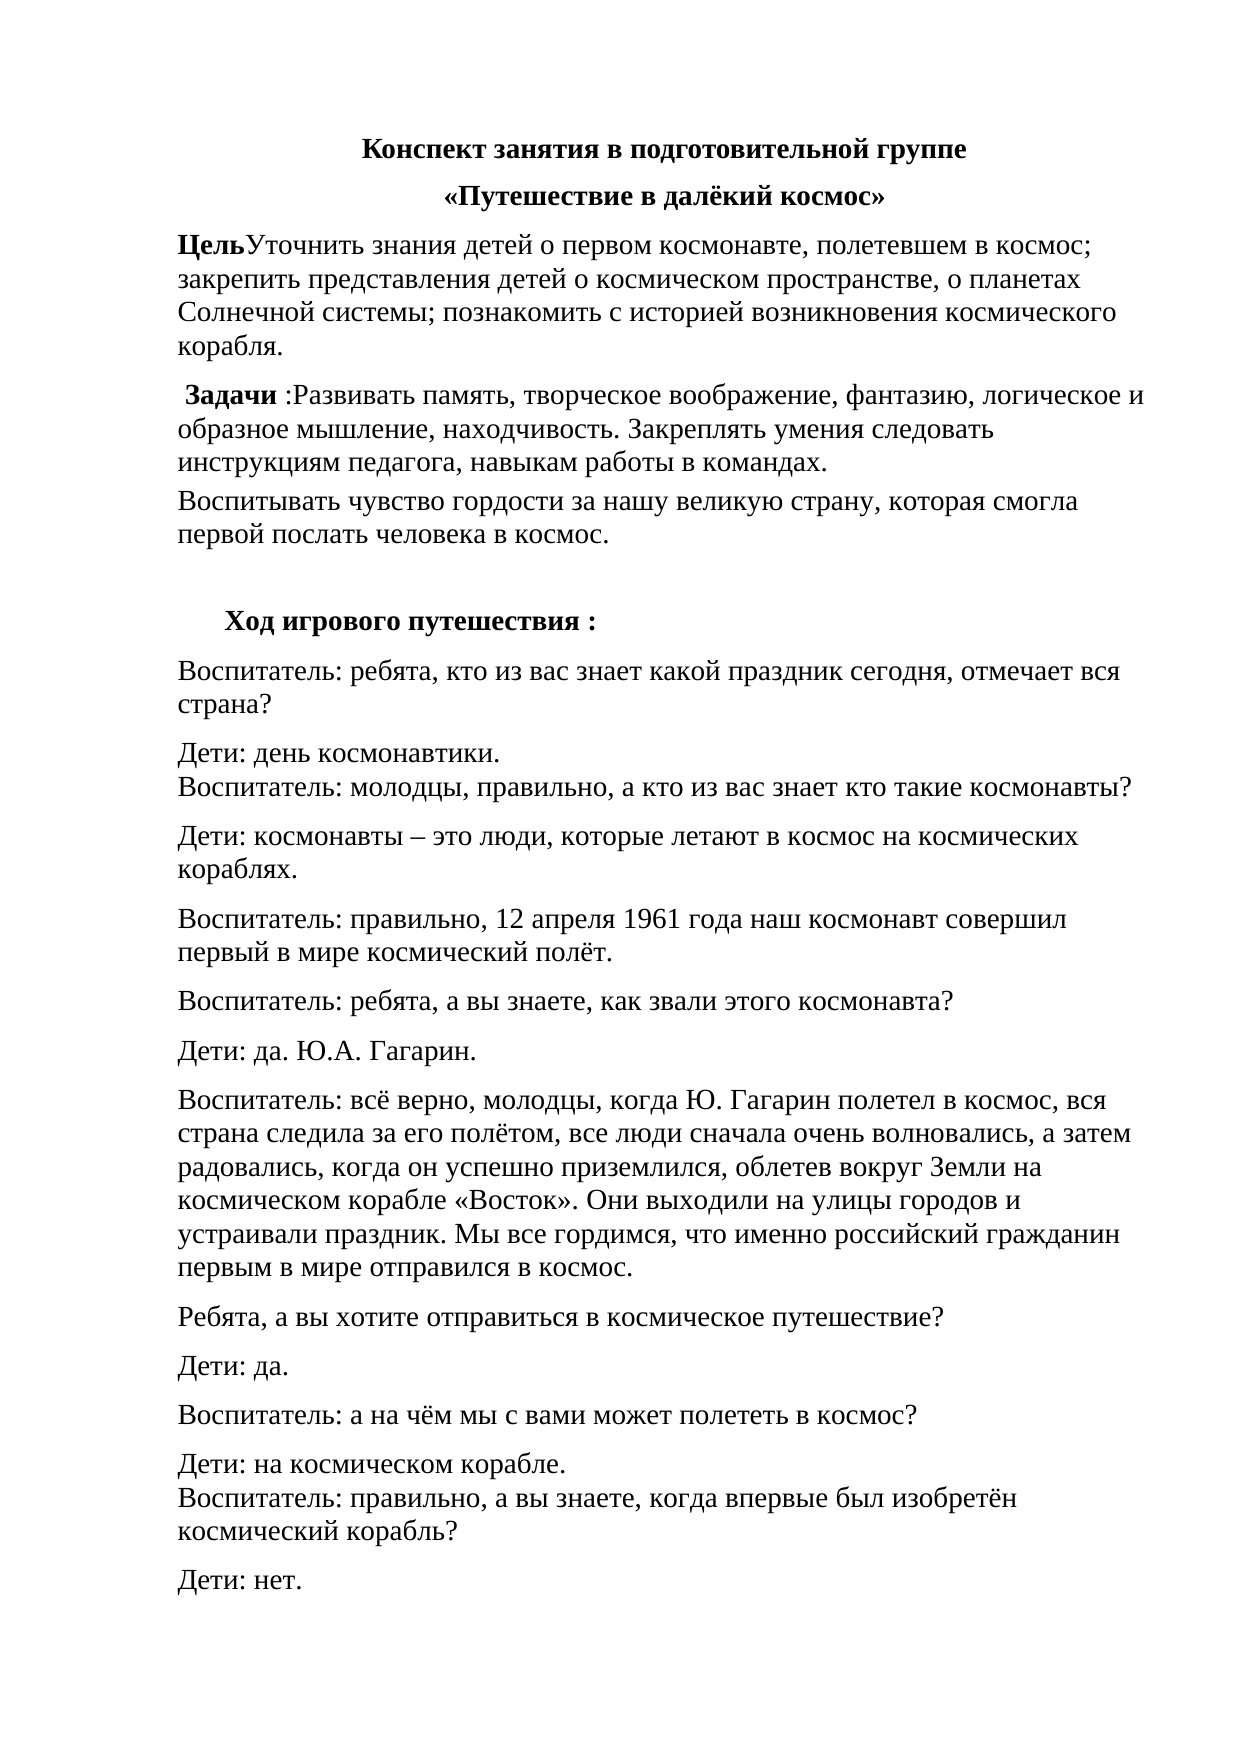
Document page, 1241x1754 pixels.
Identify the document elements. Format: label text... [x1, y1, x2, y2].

text Конспект занятия в подготовительной группе «Путешествие в далёкий космос» [177, 118, 1152, 212]
text Ход игрового путешествия : [224, 603, 1152, 637]
text Воспитывать чувство гордости за нашу великую страну, которая смогла первой послать человека в космос. [177, 483, 1152, 550]
text Воспитатель: а на чём мы с вами может полететь в космос? [177, 1397, 1152, 1431]
text Воспитатель: ребята, а вы знаете, как звали этого космонавта? [177, 983, 1152, 1017]
text Дети: да. Ю.А. Гагарин. [177, 1033, 1152, 1066]
text Дети: да. [177, 1348, 1152, 1381]
text Дети: нет. [177, 1562, 1152, 1596]
text Дети: на космическом корабле. Воспитатель: правильно, а вы знаете, когда впервые был изобретён космический корабль? [177, 1446, 1152, 1547]
text Задачи :Развивать память, творческое воображение, фантазию, логическое и образное мышление, находчивость. Закреплять умения следовать инструкциям педагога, навыкам работы в командах. [177, 377, 1152, 478]
text Дети: космонавты – это люди, которые летают в космос на космических кораблях. [177, 818, 1152, 885]
text ЦельУточнить знания детей о первом космонавте, полетевшем в космос; закрепить представления детей о космическом пространстве, о планетах Солнечной системы; познакомить с историей возникновения космического корабля. [177, 227, 1152, 362]
text Воспитатель: всё верно, молодцы, когда Ю. Гагарин полетел в космос, вся страна следила за его полётом, все люди сначала очень волновались, а затем радовались, когда он успешно приземлился, облетев вокруг Земли на космическом корабле «Восток». Они выходили на улицы городов и устраивали праздник. Мы все гордимся, что именно российский гражданин первым в мире отправился в космос. [177, 1082, 1152, 1283]
text Дети: день космонавтики. Воспитатель: молодцы, правильно, а кто из вас знает кто такие космонавты? [177, 735, 1152, 802]
text Воспитатель: правильно, 12 апреля 1961 года наш космонавт совершил первый в мире космический полёт. [177, 901, 1152, 968]
text Ребята, а вы хотите отправиться в космическое путешествие? [177, 1299, 1152, 1332]
text Воспитатель: ребята, кто из вас знает какой праздник сегодня, отмечает вся страна? [177, 653, 1152, 720]
